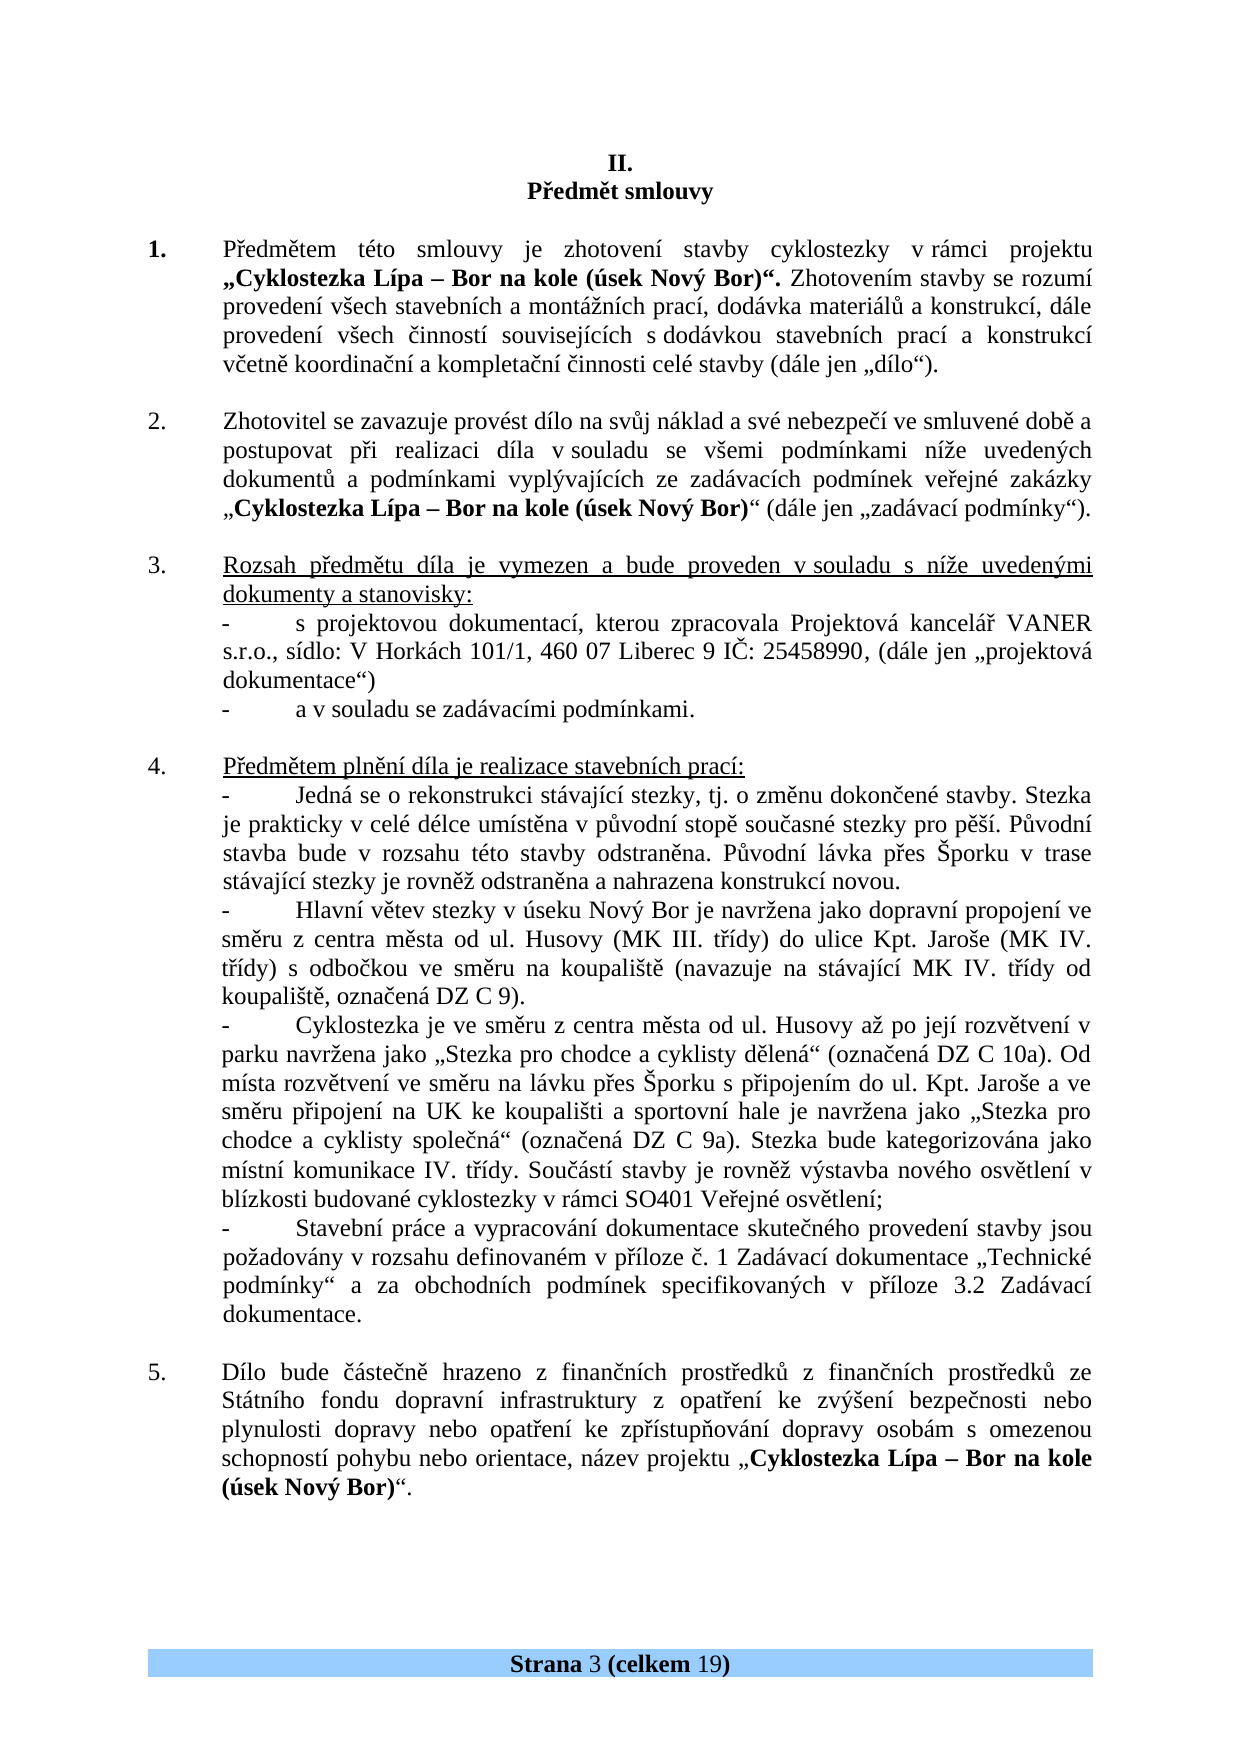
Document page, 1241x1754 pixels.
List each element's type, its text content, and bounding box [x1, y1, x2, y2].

list Cyklostezka je ve směru z centra města od ul. Husovy až po její rozvětvení v parku navržena jako „Stezka pro chodce a cyklisty dělená“ (označená DZ C 10a). Od místa rozvětvení ve směru na lávku přes Šporku s připojením do ul. Kpt. Jaroše a ve směru připojení na UK ke koupališti a sportovní hale je navržena jako „Stezka pro chodce a cyklisty společná“ (označená DZ C 9a). Stezka bude kategorizována jako místní komunikace IV. třídy. Součástí stavby je rovněž výstavba nového osvětlení v blízkosti budované cyklostezky v rámci SO401 Veřejné osvětlení; [221, 1010, 1093, 1213]
list Rozsah předmětu díla je vymezen a bude proveden v souladu s níže uvedenými dokumenty a stanovisky: [148, 550, 1093, 608]
list Jedná se o rekonstrukci stávající stezky, tj. o změnu dokončené stavby. Stezka je prakticky v celé délce umístěna v původní stopě současné stezky pro pěší. Původní stavba bude v rozsahu této stavby odstraněna. Původní lávka přes Šporku v trase stávající stezky je rovněž odstraněna a nahrazena konstrukcí novou. [221, 780, 1093, 895]
list Předmětem plnění díla je realizace stavebních prací: [148, 751, 1093, 780]
text II. [148, 148, 1093, 176]
list Stavební práce a vypracování dokumentace skutečného provedení stavby jsou požadovány v rozsahu definovaném v příloze č. 1 Zadávací dokumentace „Technické podmínky“ a za obchodních podmínek specifikovaných v příloze 3.2 Zadávací dokumentace. [221, 1213, 1093, 1328]
list Hlavní větev stezky v úseku Nový Bor je navržena jako dopravní propojení ve směru z centra města od ul. Husovy (MK III. třídy) do ulice Kpt. Jaroše (MK IV. třídy) s odbočkou ve směru na koupaliště (navazuje na stávající MK IV. třídy od koupaliště, označená DZ C 9). [221, 895, 1093, 1010]
text Předmět smlouvy [148, 176, 1093, 205]
list Předmětem této smlouvy je zhotovení stavby cyklostezky v rámci projektu „Cyklostezka Lípa – Bor na kole (úsek Nový Bor)“. Zhotovením stavby se rozumí provedení všech stavebních a montážních prací, dodávka materiálů a konstrukcí, dále provedení všech činností souvisejících s dodávkou stavebních prací a konstrukcí včetně koordinační a kompletační činnosti celé stavby (dále jen „dílo“). [148, 234, 1093, 378]
list s projektovou dokumentací, kterou zpracovala Projektová kancelář VANER s.r.o., sídlo: V Horkách 101/1, 460 07 Liberec 9 IČ: 25458990, (dále jen „projektová dokumentace“) [221, 608, 1093, 694]
list a v souladu se zadávacími podmínkami. [221, 694, 1093, 723]
list Zhotovitel se zavazuje provést dílo na svůj náklad a své nebezpečí ve smluvené době a postupovat při realizaci díla v souladu se všemi podmínkami níže uvedených dokumentů a podmínkami vyplývajících ze zadávacích podmínek veřejné zakázky „Cyklostezka Lípa – Bor na kole (úsek Nový Bor)“ (dále jen „zadávací podmínky“). [148, 406, 1093, 521]
list Dílo bude částečně hrazeno z finančních prostředků z finančních prostředků ze Státního fondu dopravní infrastruktury z opatření ke zvýšení bezpečnosti nebo plynulosti dopravy nebo opatření ke zpřístupňování dopravy osobám s omezenou schopností pohybu nebo orientace, název projektu „Cyklostezka Lípa – Bor na kole (úsek Nový Bor)“. [148, 1357, 1093, 1501]
